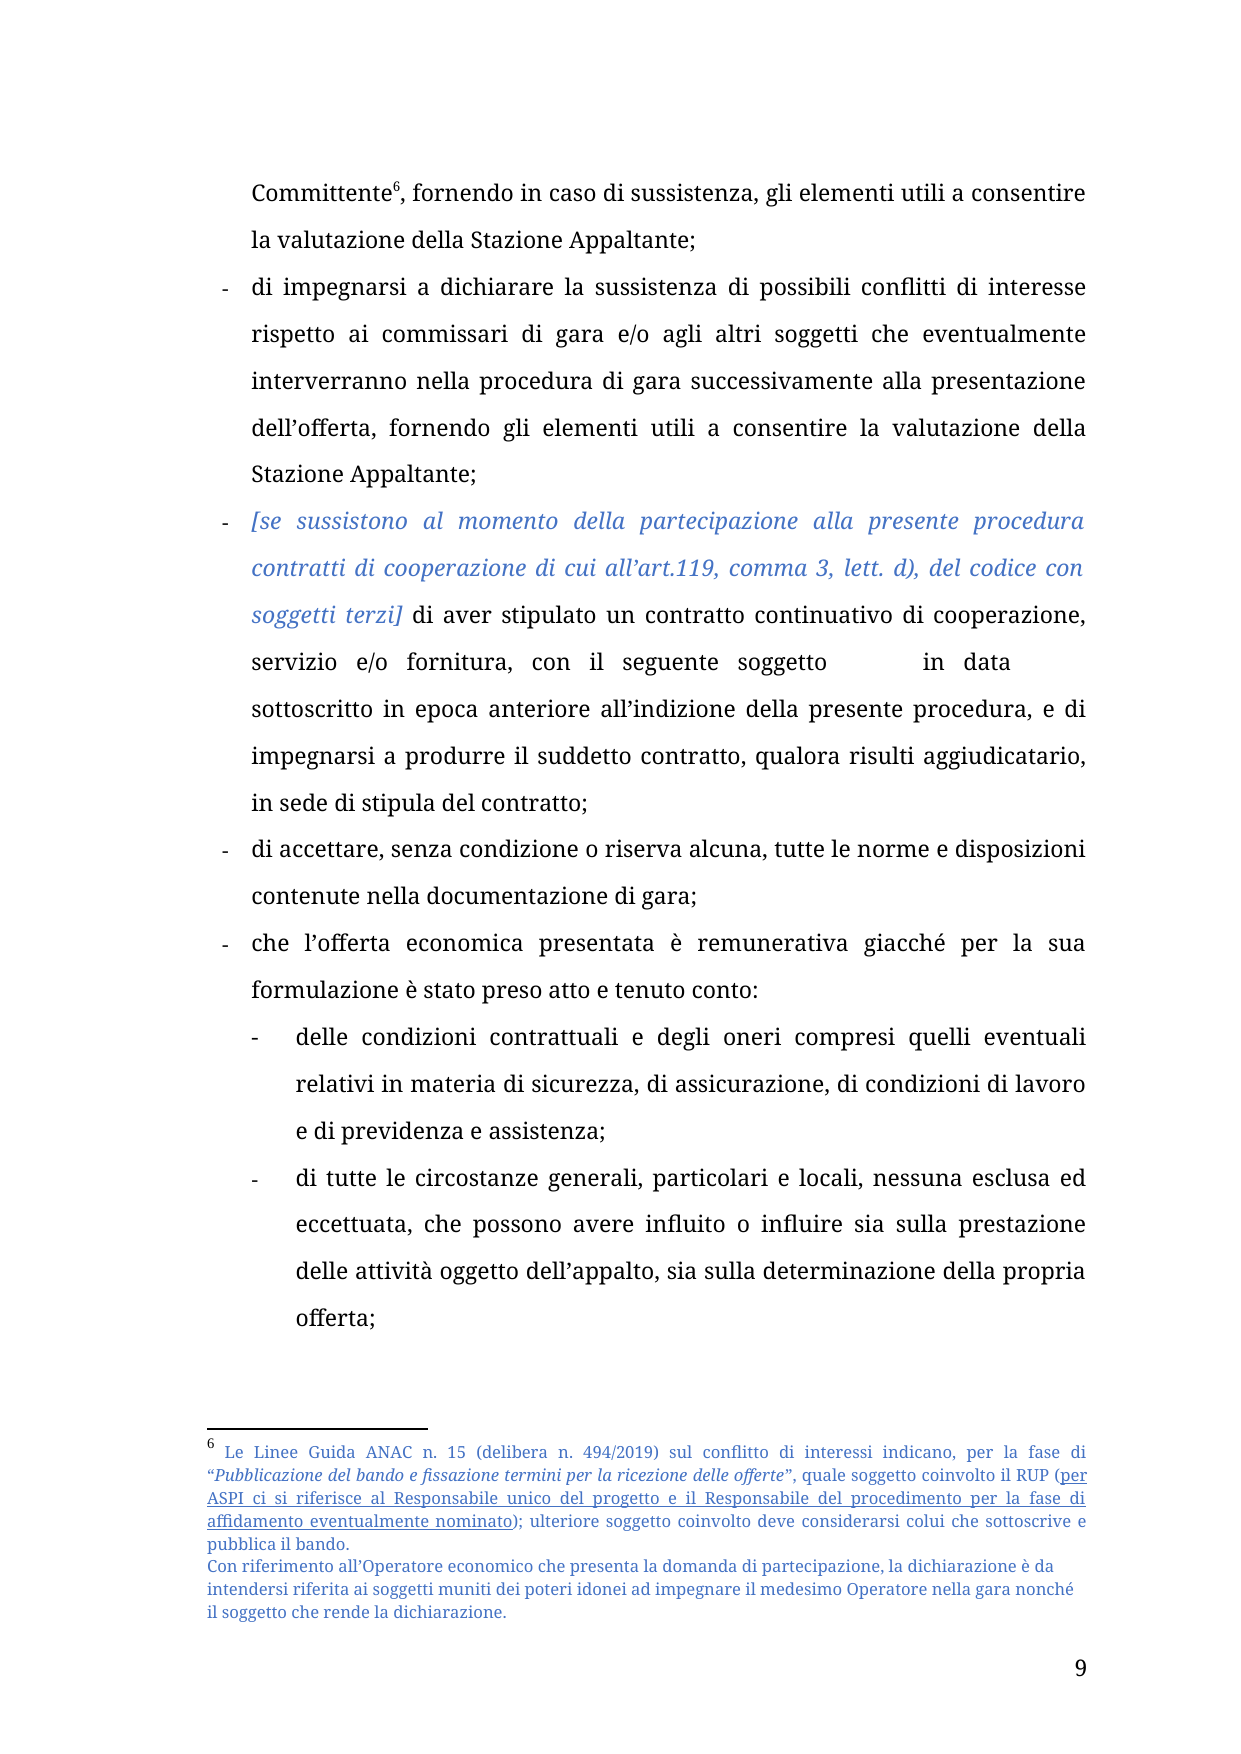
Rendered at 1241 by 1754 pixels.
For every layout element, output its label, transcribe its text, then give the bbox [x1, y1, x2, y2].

text - delle condizioni contrattuali e degli oneri compresi quelli eventuali relativi in materia di sicurezza, di assicurazione, di condizioni di lavoro e di previdenza e assistenza; [251, 1021, 1087, 1146]
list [222, 177, 1087, 255]
list [se sussistono al momento della partecipazione alla presente procedura contratti di cooperazione di cui all’art.119, comma 3, lett. d), del codice con soggetti terzi] di aver stipulato un contratto continuativo di cooperazione, servizio e/o fornitura, con il seguente soggetto in data sottoscritto in epoca anteriore all’indizione della presente procedura, e di impegnarsi a produrre il suddetto contratto, qualora risulti aggiudicatario, in sede di stipula del contratto; [222, 505, 1087, 818]
list che l’offerta economica presentata è remunerativa giacché per la sua formulazione è stato preso atto e tenuto conto: [222, 927, 1087, 1005]
list di accettare, senza condizione o riserva alcuna, tutte le norme e disposizioni contenute nella documentazione di gara; [222, 833, 1087, 912]
list di impegnarsi a dichiarare la sussistenza di possibili conflitti di interesse rispetto ai commissari di gara e/o agli altri soggetti che eventualmente interverranno nella procedura di gara successivamente alla presentazione dell’offerta, fornendo gli elementi utili a consentire la valutazione della Stazione Appaltante; [222, 271, 1087, 490]
list di tutte le circostanze generali, particolari e locali, nessuna esclusa ed eccettuata, che possono avere influito o influire sia sulla prestazione delle attività oggetto dell’appalto, sia sulla determinazione della propria offerta; [251, 1162, 1087, 1333]
